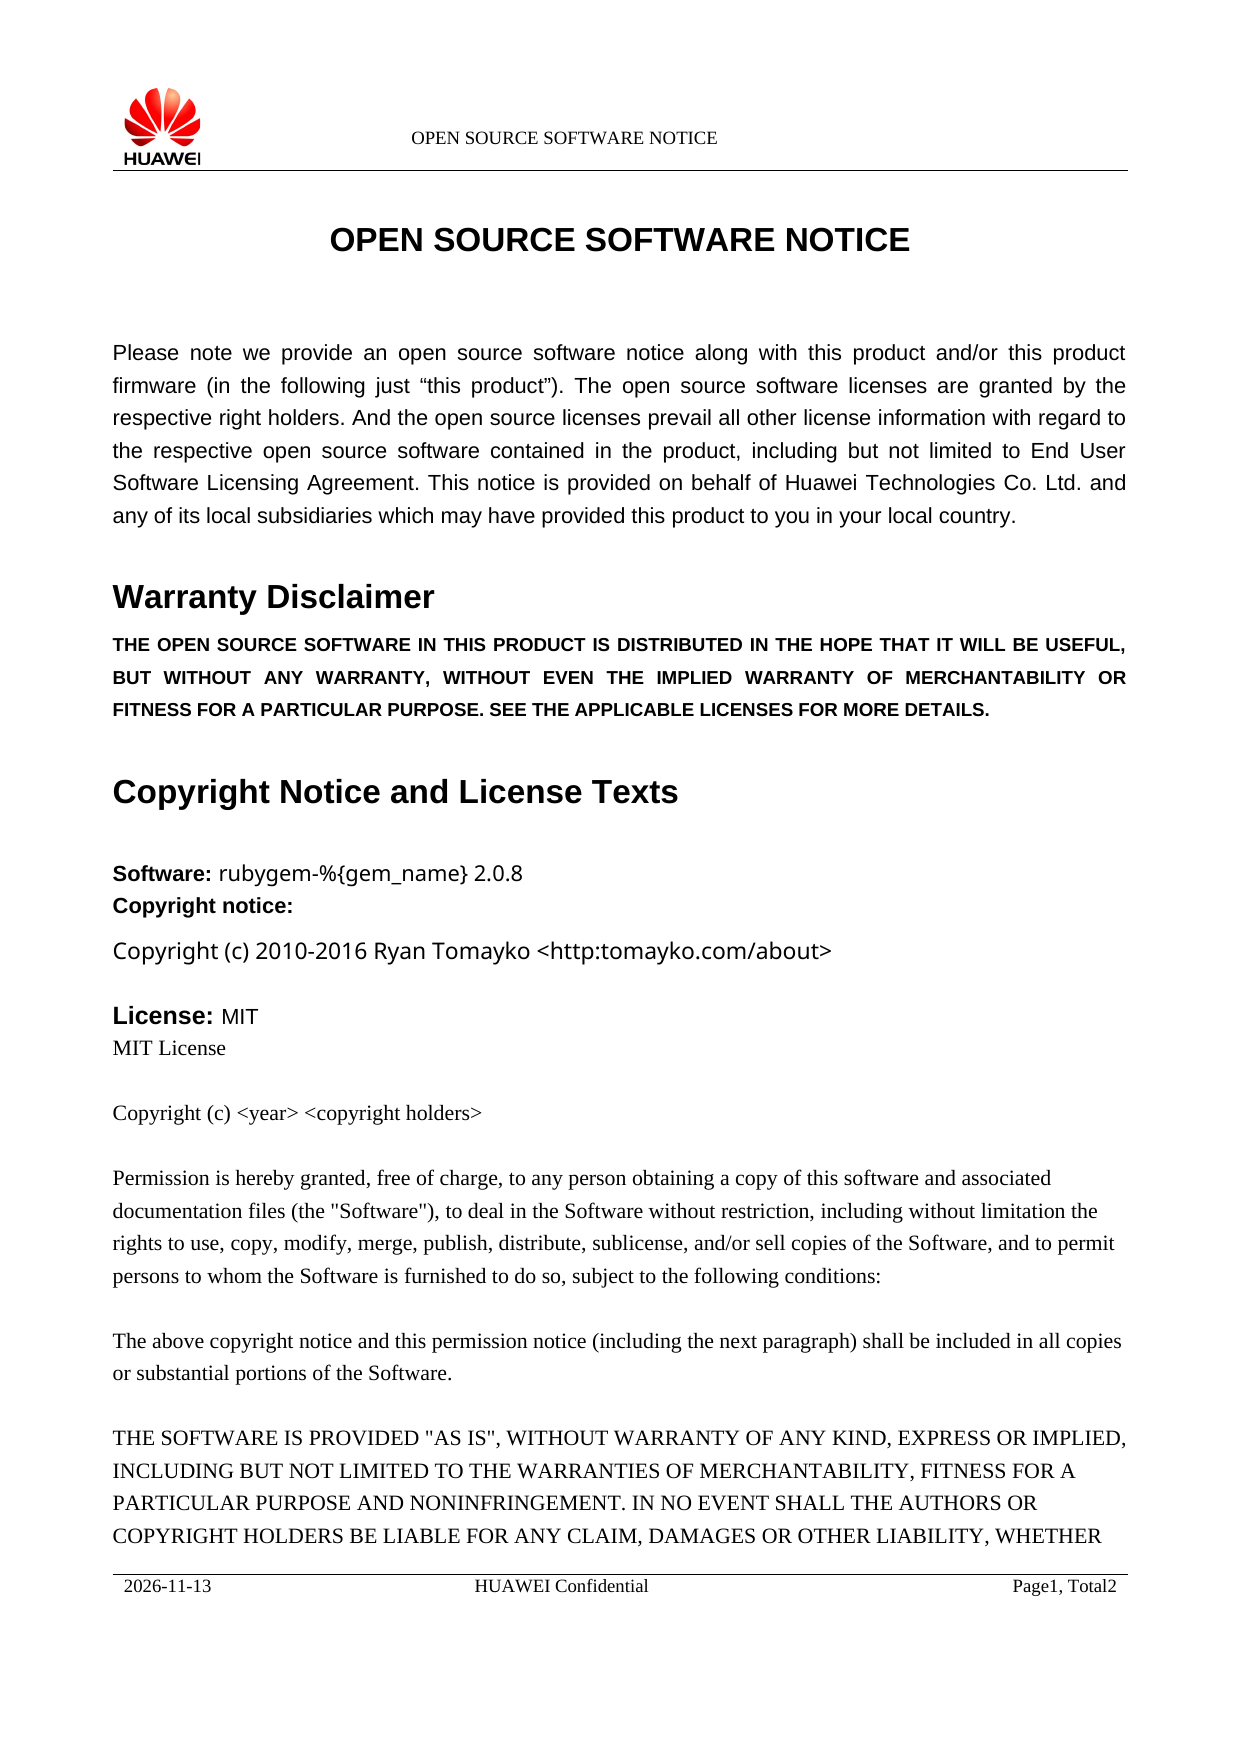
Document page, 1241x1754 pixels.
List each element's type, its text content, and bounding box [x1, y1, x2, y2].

text OPEN SOURCE SOFTWARE NOTICE [112, 206, 1128, 271]
text Copyright Notice and License Texts [112, 759, 1128, 824]
text License: MIT [112, 999, 1128, 1031]
text Copyright notice: [112, 889, 1128, 921]
picture [124, 88, 201, 165]
title Software: rubygem-%{gem_name} 2.0.8 [112, 856, 1128, 889]
text Warranty Disclaimer [112, 564, 1128, 629]
text Copyright (c) 2010-2016 Ryan Tomayko <http:tomayko.com/about> [112, 934, 1128, 999]
text Please note we provide an open source software notice along with this product and/or this product firmware (in the following just “this product”). The open source software licenses are granted by the respective right holders. And the open source licenses prevail all other license information with regard to the respective open source software contained in the product, including but not limited to End User Software Licensing Agreement. This notice is provided on behalf of Huawei Technologies Co. Ltd. and any of its local subsidiaries which may have provided this product to you in your local country. [112, 336, 1128, 531]
text The open source software in this product is distributed in the hope that it will be useful, but WITHOUT ANY WARRANTY, without even the implied warranty of MERCHANTABILITY or FITNESS FOR A PARTICULAR PURPOSE. See the applicable licenses for more details. [112, 629, 1128, 726]
